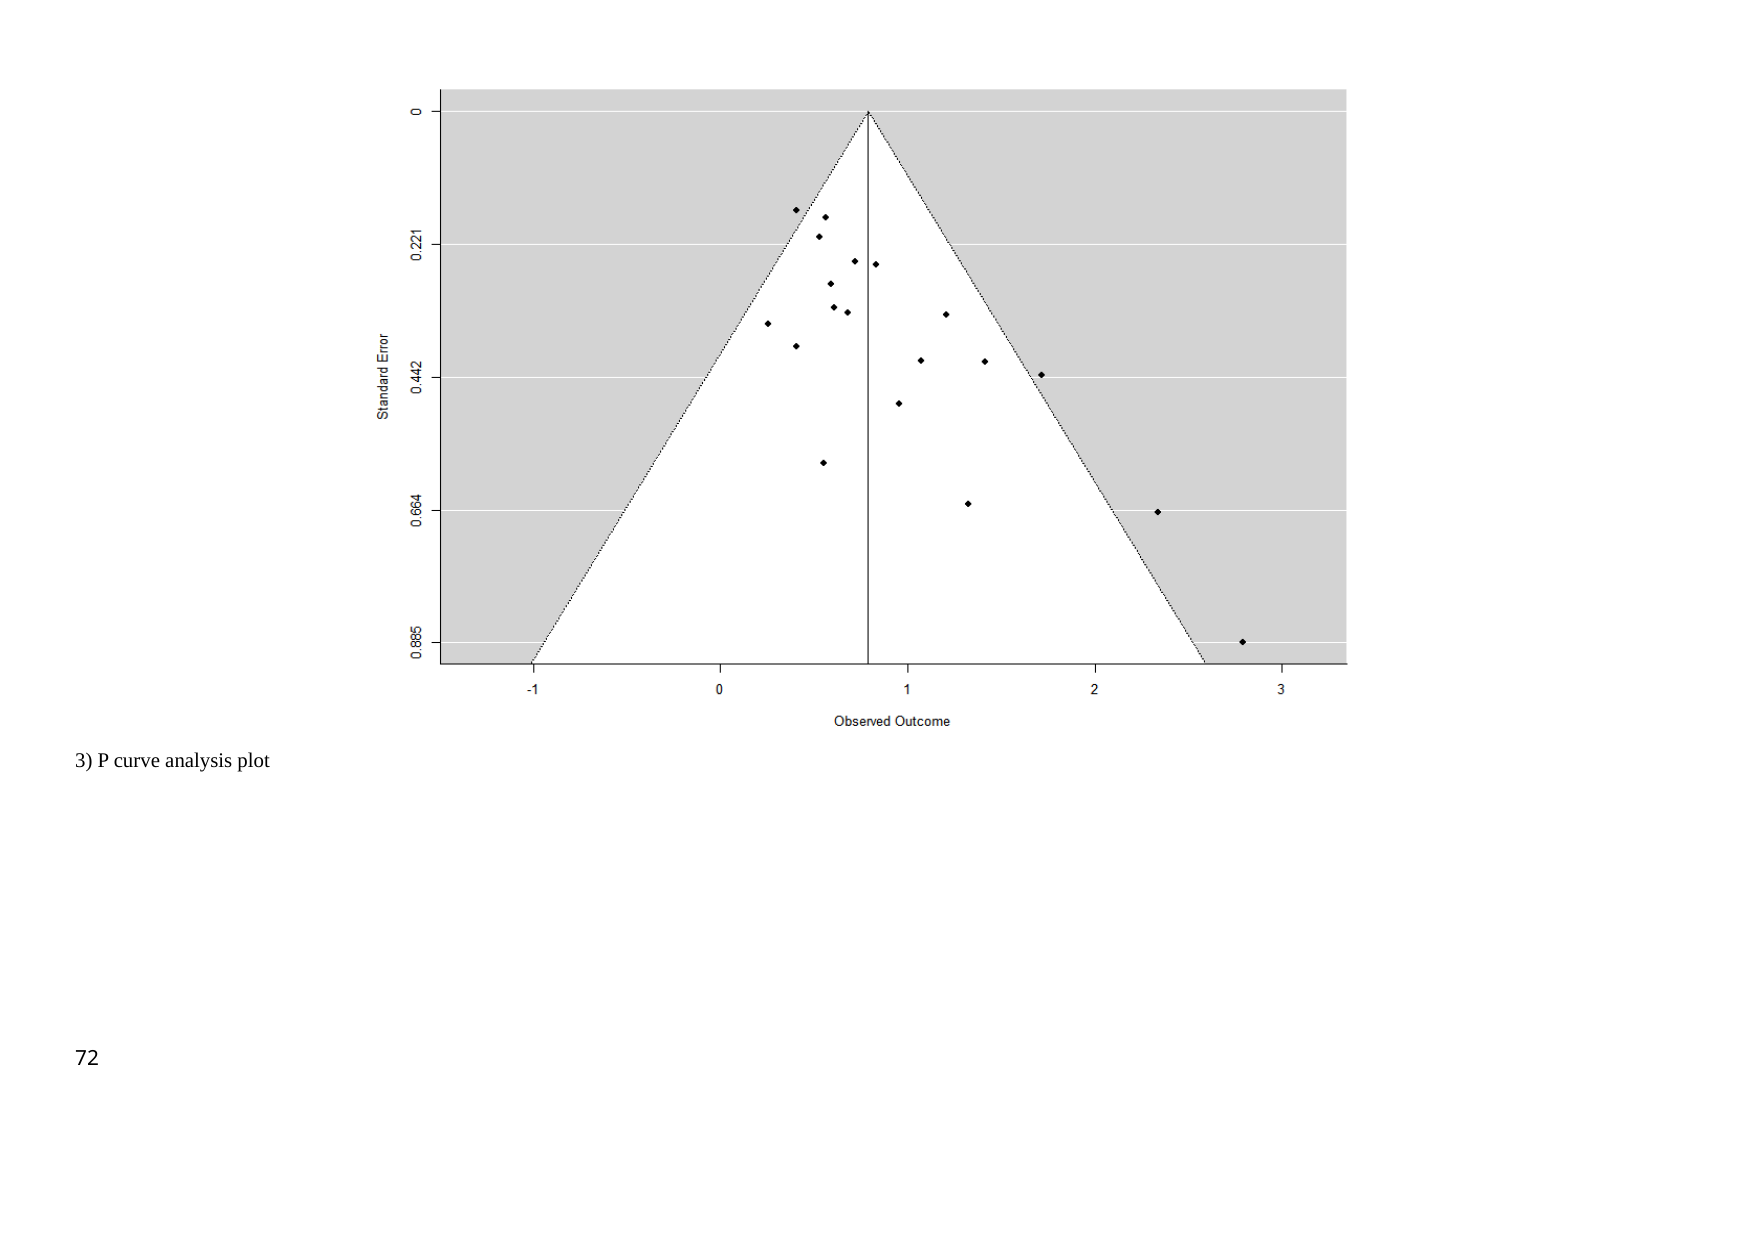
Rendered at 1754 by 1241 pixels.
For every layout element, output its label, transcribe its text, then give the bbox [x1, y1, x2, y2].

picture [374, 75, 1380, 729]
text 3) P curve analysis plot [75, 748, 1679, 772]
